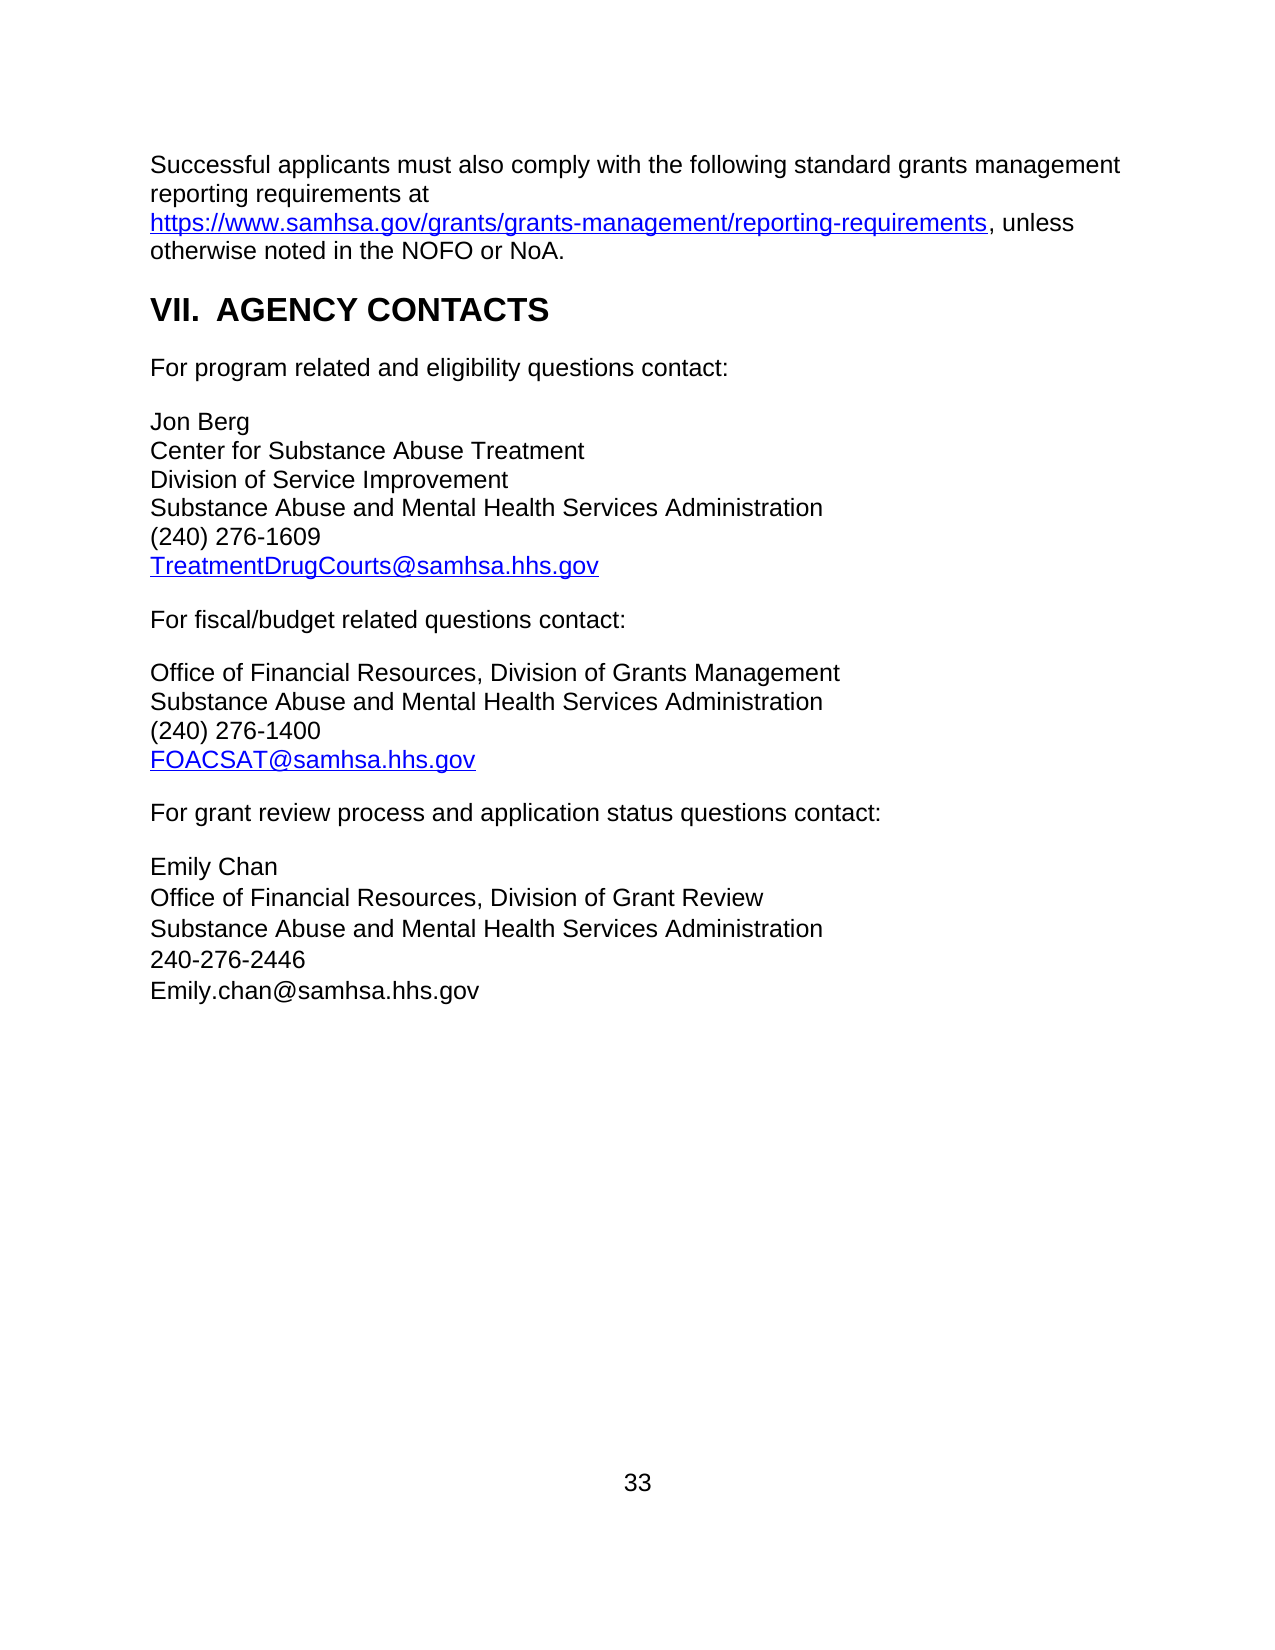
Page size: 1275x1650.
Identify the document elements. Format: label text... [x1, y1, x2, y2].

text Division of Service Improvement [150, 465, 1125, 493]
text (240) 276-1609 [150, 522, 1125, 551]
text Emily Chan Office of Financial Resources, Division of Grant Review Substance Abuse and Mental Health Services Administration 240-276-2446 Emily.chan@samhsa.hhs.gov [150, 852, 1125, 1005]
text Center for Substance Abuse Treatment [150, 436, 1125, 465]
text Office of Financial Resources, Division of Grants Management Substance Abuse and Mental Health Services Administration (240) 276-1400 [150, 658, 1125, 745]
text For grant review process and application status questions contact: [150, 798, 1125, 827]
text TreatmentDrugCourts@samhsa.hhs.gov [150, 551, 1125, 580]
text Jon Berg [150, 407, 1125, 436]
subtitle VII. AGENCY CONTACTS [150, 290, 1125, 328]
text Successful applicants must also comply with the following standard grants management reporting requirements at https://www.samhsa.gov/grants/grants-management/reporting-requirements, unless otherwise noted in the NOFO or NoA. [150, 150, 1125, 265]
text Substance Abuse and Mental Health Services Administration [150, 493, 1125, 522]
text FOACSAT@samhsa.hhs.gov [150, 745, 1125, 773]
text For fiscal/budget related questions contact: [150, 605, 1125, 633]
text For program related and eligibility questions contact: [150, 353, 1125, 382]
